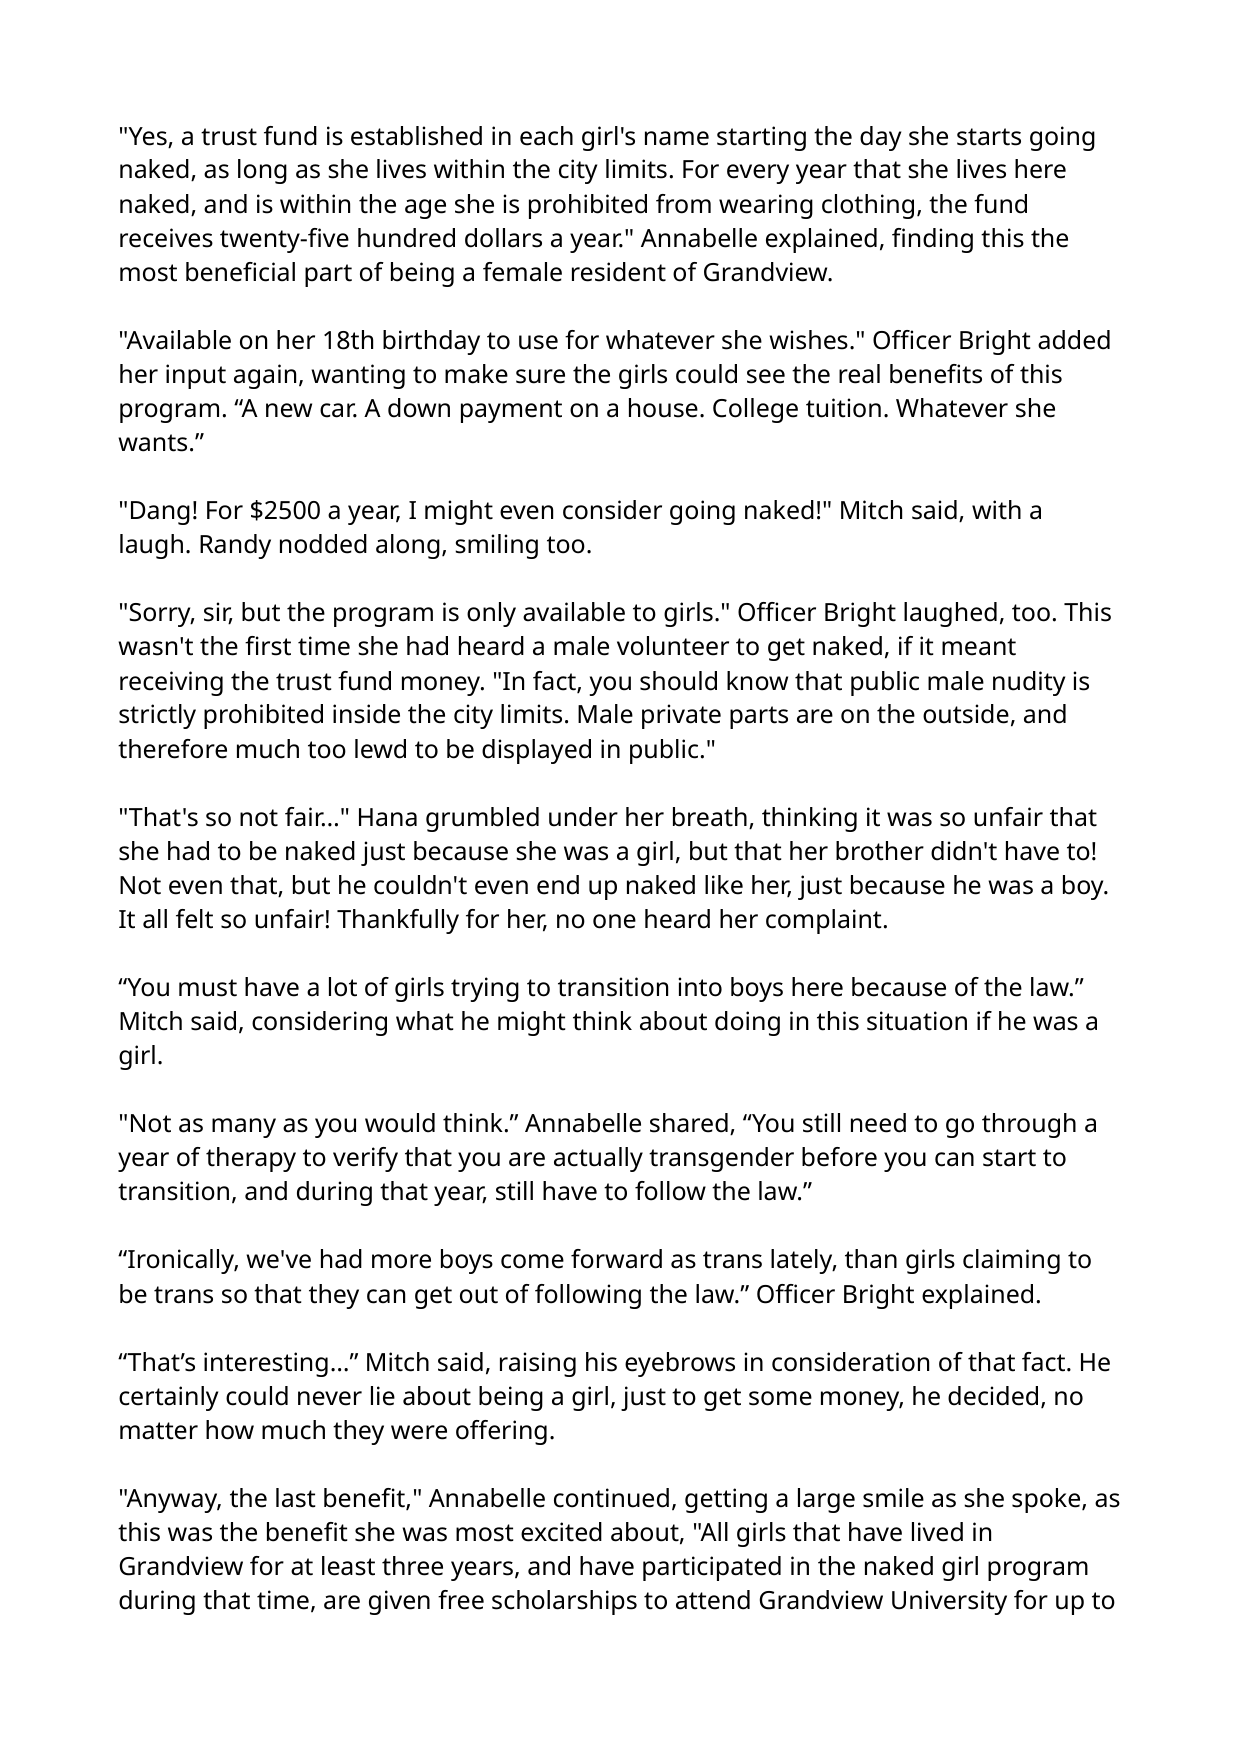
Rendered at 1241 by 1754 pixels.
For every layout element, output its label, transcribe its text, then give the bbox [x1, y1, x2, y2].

text "Sorry, sir, but the program is only available to girls." Officer Bright laughed, too. This wasn't the first time she had heard a male volunteer to get naked, if it meant receiving the trust fund money. "In fact, you should know that public male nudity is strictly prohibited inside the city limits. Male private parts are on the outside, and therefore much too lewd to be displayed in public." [118, 595, 1122, 765]
text "Dang! For $2500 a year, I might even consider going naked!" Mitch said, with a laugh. Randy nodded along, smiling too. [118, 493, 1122, 561]
text "Not as many as you would think.” Annabelle shared, “You still need to go through a year of therapy to verify that you are actually transgender before you can start to transition, and during that year, still have to follow the law.” [118, 1106, 1122, 1208]
text “You must have a lot of girls trying to transition into boys here because of the law.” Mitch said, considering what he might think about doing in this situation if he was a girl. [118, 970, 1122, 1072]
text "Yes, a trust fund is established in each girl's name starting the day she starts going naked, as long as she lives within the city limits. For every year that she lives here naked, and is within the age she is prohibited from wearing clothing, the fund receives twenty-five hundred dollars a year." Annabelle explained, finding this the most beneficial part of being a female resident of Grandview. [118, 118, 1122, 288]
text “That’s interesting…” Mitch said, raising his eyebrows in consideration of that fact. He certainly could never lie about being a girl, just to get some money, he decided, no matter how much they were offering. [118, 1344, 1122, 1447]
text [118, 1481, 1122, 1617]
text “Ironically, we've had more boys come forward as trans lately, than girls claiming to be trans so that they can get out of following the law.” Officer Bright explained. [118, 1242, 1122, 1310]
text "Available on her 18th birthday to use for whatever she wishes." Officer Bright added her input again, wanting to make sure the girls could see the real benefits of this program. “A new car. A down payment on a house. College tuition. Whatever she wants.” [118, 322, 1122, 459]
text "That's so not fair…" Hana grumbled under her breath, thinking it was so unfair that she had to be naked just because she was a girl, but that her brother didn't have to! Not even that, but he couldn't even end up naked like her, just because he was a boy. It all felt so unfair! Thankfully for her, no one heard her complaint. [118, 799, 1122, 936]
